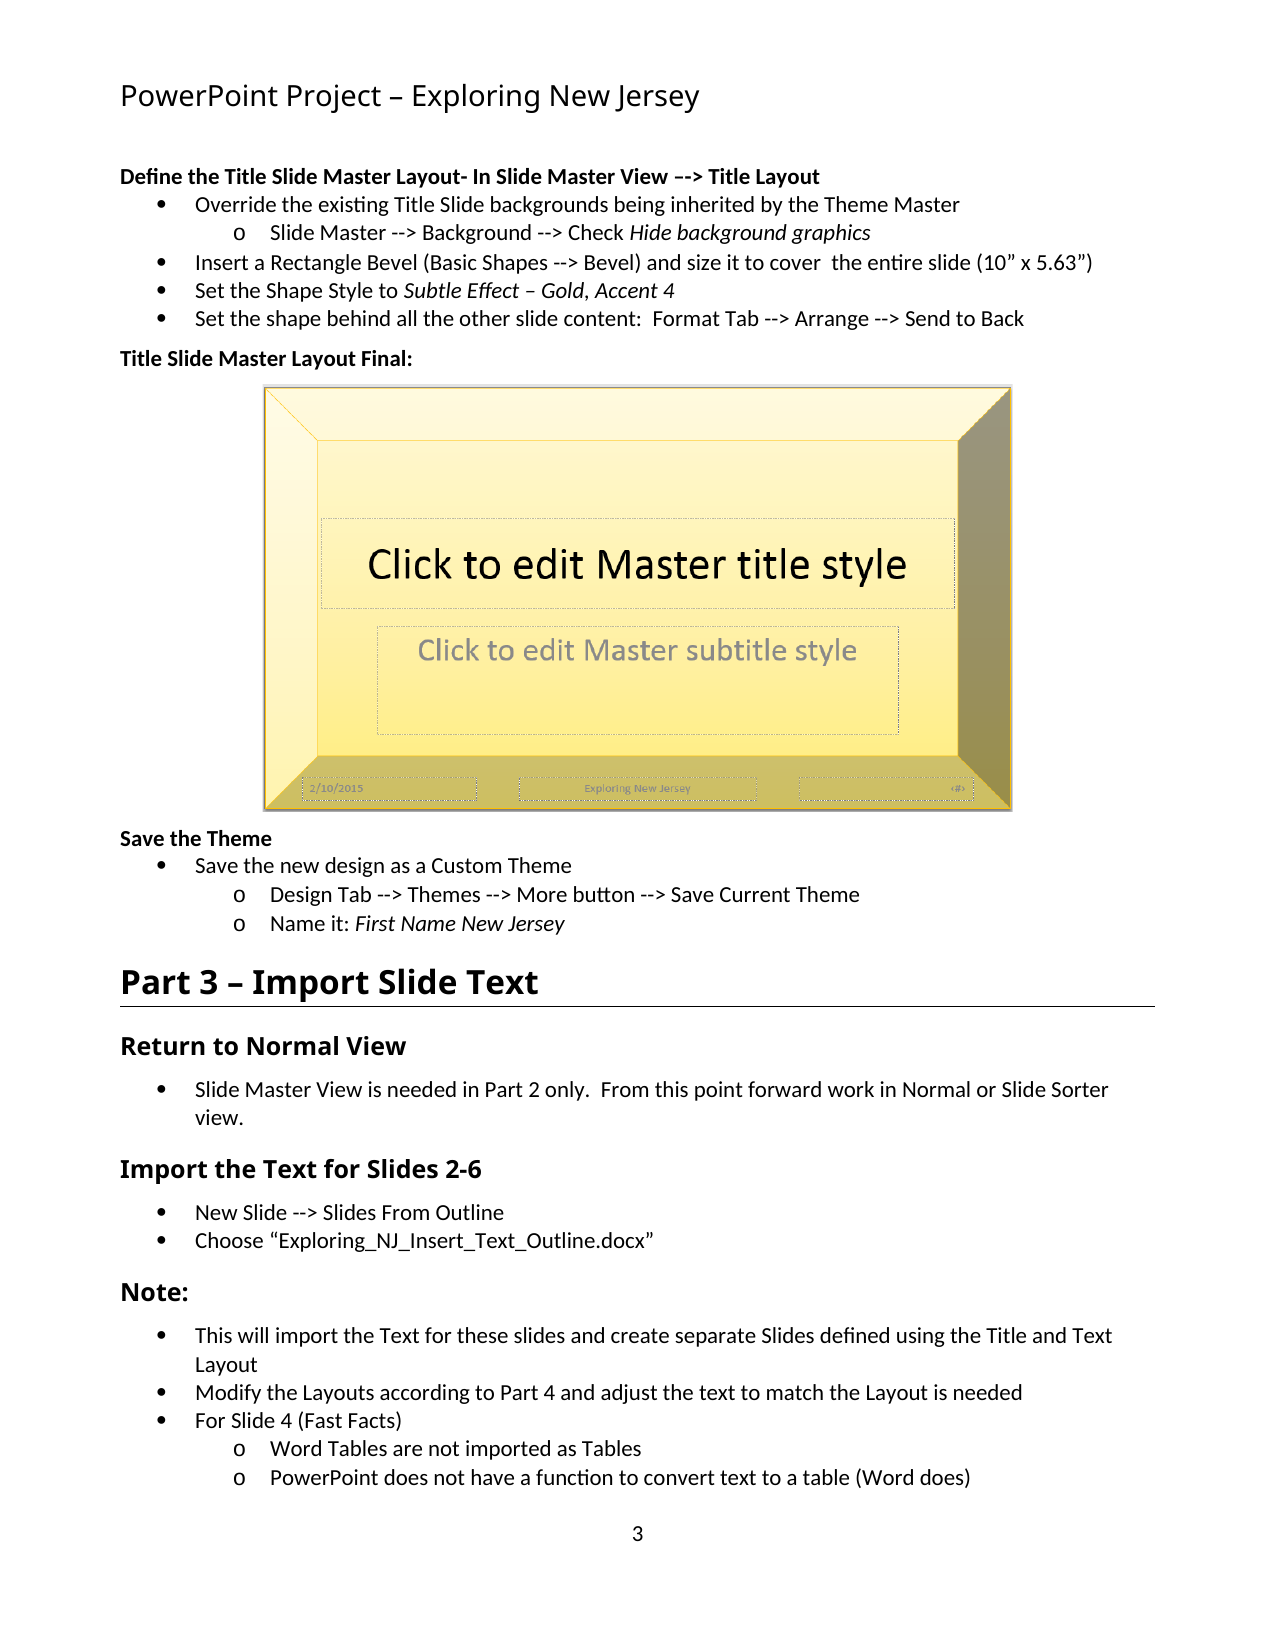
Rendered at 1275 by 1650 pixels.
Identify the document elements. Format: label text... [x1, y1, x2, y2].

list For Slide 4 (Fast Facts) [157, 1406, 1155, 1434]
list Set the Shape Style to Subtle Effect – Gold, Accent 4 [157, 276, 1155, 304]
list Modify the Layouts according to Part 4 and adjust the text to match the Layout is needed [157, 1378, 1155, 1406]
list Word Tables are not imported as Tables [232, 1434, 1155, 1463]
list Save the new design as a Custom Theme [157, 852, 1155, 880]
subtitle Define the Title Slide Master Layout- In Slide Master View –-> Title Layout [120, 162, 1155, 191]
list Override the existing Title Slide backgrounds being inherited by the Theme Master [157, 191, 1155, 218]
list Name it: First Name New Jersey [232, 909, 1155, 938]
text Title Slide Master Layout Final: [120, 344, 1155, 372]
list PowerPoint does not have a function to convert text to a table (Word does) [232, 1463, 1155, 1492]
list Choose “Exploring_NJ_Insert_Text_Outline.docx” [157, 1226, 1155, 1254]
list Set the shape behind all the other slide content: Format Tab --> Arrange --> Send to Back [157, 304, 1155, 332]
subtitle Note: [120, 1275, 1155, 1309]
list This will import the Text for these slides and create separate Slides defined using the Title and Text Layout [157, 1322, 1155, 1378]
list Slide Master --> Background --> Check Hide background graphics [232, 218, 1155, 248]
subtitle Part 3 – Import Slide Text [120, 959, 1155, 1006]
list Design Tab --> Themes --> More button --> Save Current Theme [232, 880, 1155, 909]
list Slide Master View is needed in Part 2 only. From this point forward work in Normal or Slide Sorter view. [157, 1075, 1155, 1131]
list New Slide --> Slides From Outline [157, 1198, 1155, 1226]
subtitle Save the Theme [120, 824, 1155, 852]
subtitle Import the Text for Slides 2-6 [120, 1152, 1155, 1186]
subtitle Return to Normal View [120, 1028, 1155, 1062]
list Insert a Rectangle Bevel (Basic Shapes --> Bevel) and size it to cover the entire slide (10” x 5.63”) [157, 248, 1155, 276]
